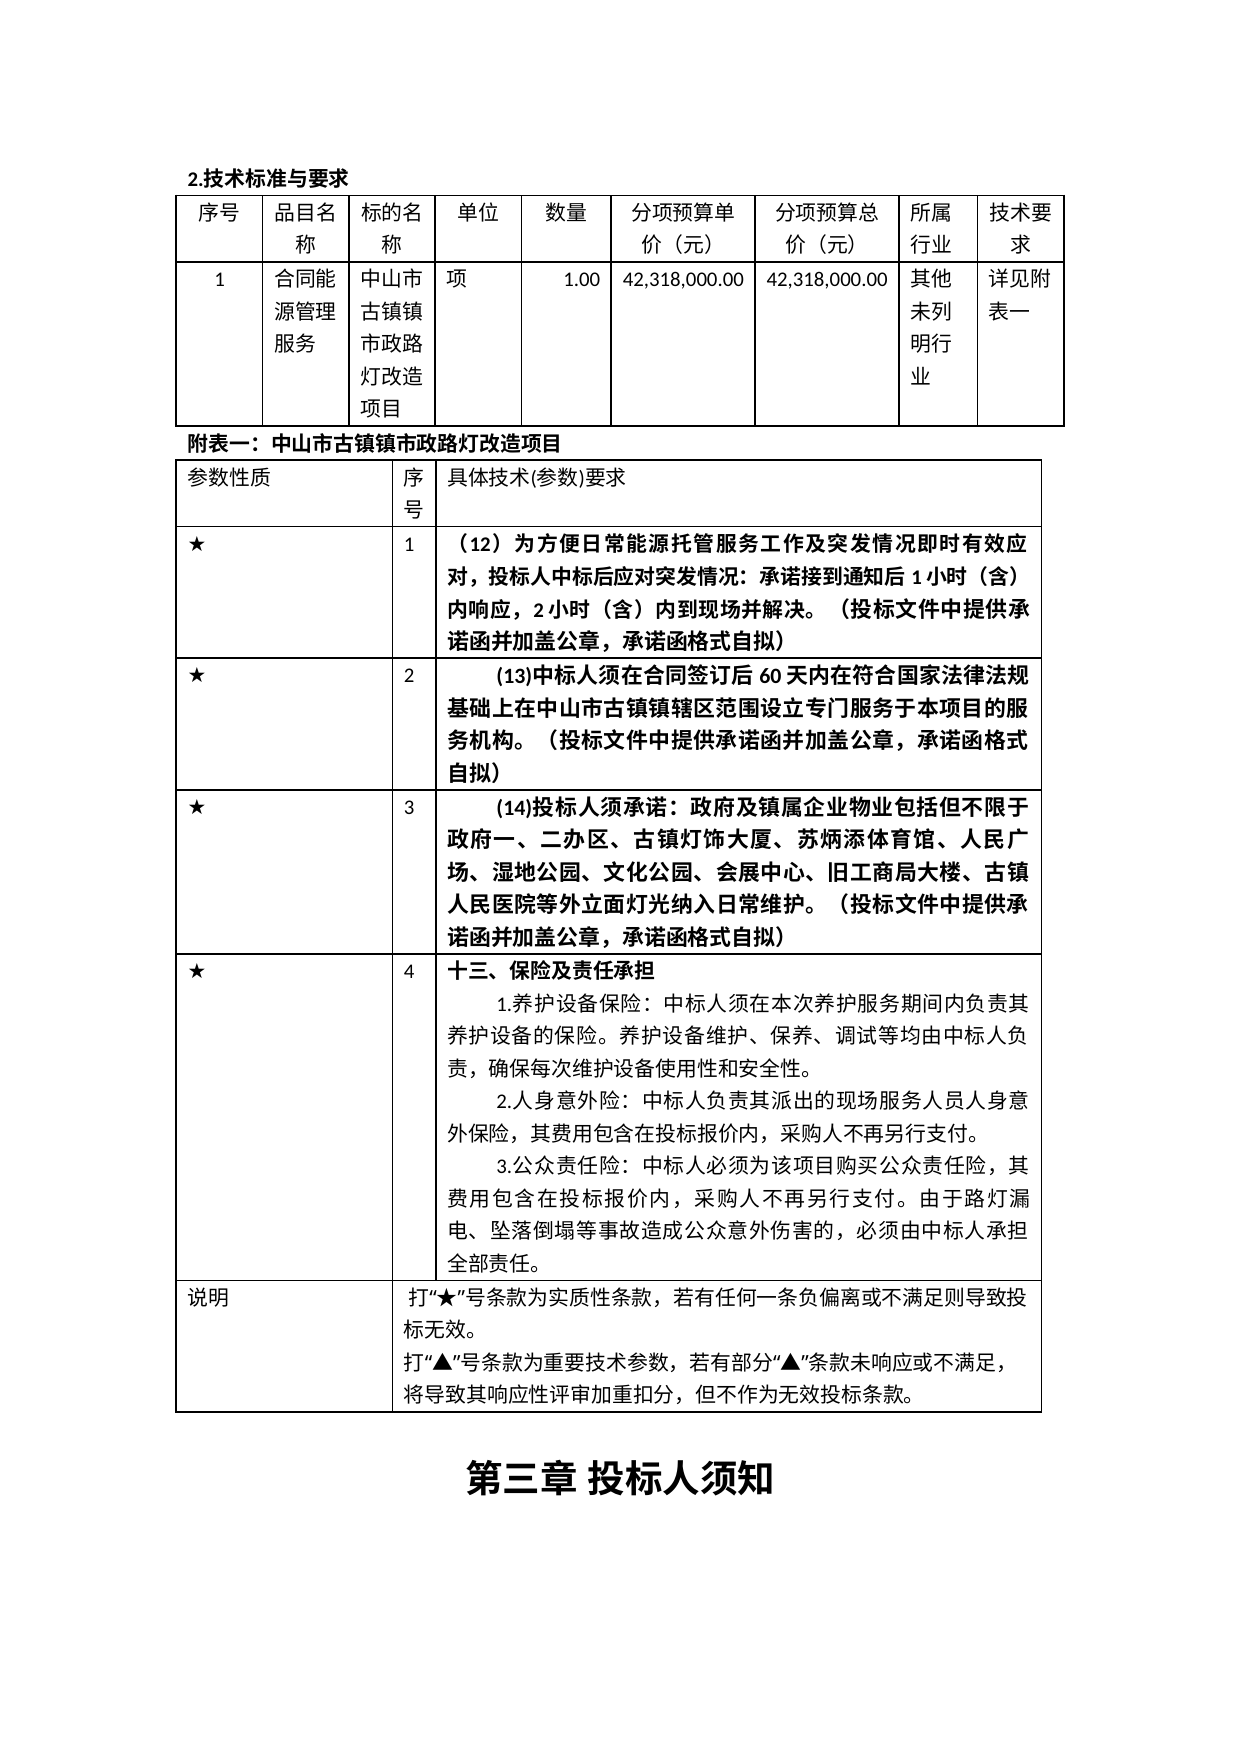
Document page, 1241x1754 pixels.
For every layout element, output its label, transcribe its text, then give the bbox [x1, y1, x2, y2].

table_cell 项 [436, 263, 521, 425]
table_header 序号 [393, 461, 435, 526]
table_header 序号 [177, 196, 262, 261]
table_header 技术要求 [978, 196, 1063, 261]
table_cell 42,318,000.00 [756, 263, 898, 425]
table_cell 1 [177, 263, 262, 425]
table_cell 42,318,000.00 [612, 263, 754, 425]
table_header 数量 [522, 196, 610, 261]
table_header 标的名称 [350, 196, 434, 261]
table_cell 详见附表一 [978, 263, 1063, 425]
table_cell 十三、保险及责任承担 1.养护设备保险：中标人须在本次养护服务期间内负责其养护设备的保险。养护设备维护、保养、调试等均由中标人负责，确保每次维护设备使用性和安全性。 2.人身意外险：中标人负责其派出的现场服务人员人身意外保险，其费用包含在投标报价内，采购人不再另行支付。 3.公众责任险：中标人必须为该项目购买公众责任险，其费用包含在投标报价内，采购人不再另行支付。由于路灯漏电、坠落倒塌等事故造成公众意外伤害的，必须由中标人承担全部责任。 [437, 955, 1041, 1279]
table_cell ★ [177, 791, 392, 953]
table_cell ★ [177, 955, 392, 1279]
table_cell ★ [177, 659, 392, 789]
table_cell ★ [177, 527, 392, 657]
table_cell (13)中标人须在合同签订后60天内在符合国家法律法规基础上在中山市古镇镇辖区范围设立专门服务于本项目的服务机构。（投标文件中提供承诺函并加盖公章，承诺函格式自拟） [437, 659, 1041, 789]
text 第三章 投标人须知 [187, 1445, 1053, 1510]
table_cell 合同能源管理服务 [263, 263, 348, 425]
table_cell 其他未列明行业 [900, 263, 977, 425]
table_cell （12）为方便日常能源托管服务工作及突发情况即时有效应对，投标人中标后应对突发情况：承诺接到通知后1小时（含）内响应，2小时（含）内到现场并解决。（投标文件中提供承诺函并加盖公章，承诺函格式自拟） [437, 527, 1041, 657]
table_cell 打“★”号条款为实质性条款，若有任何一条负偏离或不满足则导致投标无效。 打“▲”号条款为重要技术参数，若有部分“▲”条款未响应或不满足，将导致其响应性评审加重扣分，但不作为无效投标条款。 [393, 1281, 1041, 1411]
table_header 参数性质 [177, 461, 392, 526]
table_cell 2 [393, 659, 435, 789]
table_cell 1.00 [522, 263, 610, 425]
text 2.技术标准与要求 [187, 162, 1053, 194]
table_header 分项预算单价（元） [612, 196, 754, 261]
table_cell 3 [393, 791, 435, 953]
table_header 分项预算总价（元） [756, 196, 898, 261]
table_cell 说明 [177, 1281, 392, 1411]
table_cell 中山市古镇镇市政路灯改造项目 [350, 263, 434, 425]
table_header 具体技术(参数)要求 [437, 461, 1041, 526]
table_header 品目名称 [263, 196, 348, 261]
text 附表一：中山市古镇镇市政路灯改造项目 [187, 427, 1053, 459]
table_cell 1 [393, 527, 435, 657]
table_header 单位 [436, 196, 521, 261]
table_header 所属行业 [900, 196, 977, 261]
table_cell 4 [393, 955, 435, 1279]
table_cell (14)投标人须承诺：政府及镇属企业物业包括但不限于政府一、二办区、古镇灯饰大厦、苏炳添体育馆、人民广场、湿地公园、文化公园、会展中心、旧工商局大楼、古镇人民医院等外立面灯光纳入日常维护。（投标文件中提供承诺函并加盖公章，承诺函格式自拟） [437, 791, 1041, 953]
